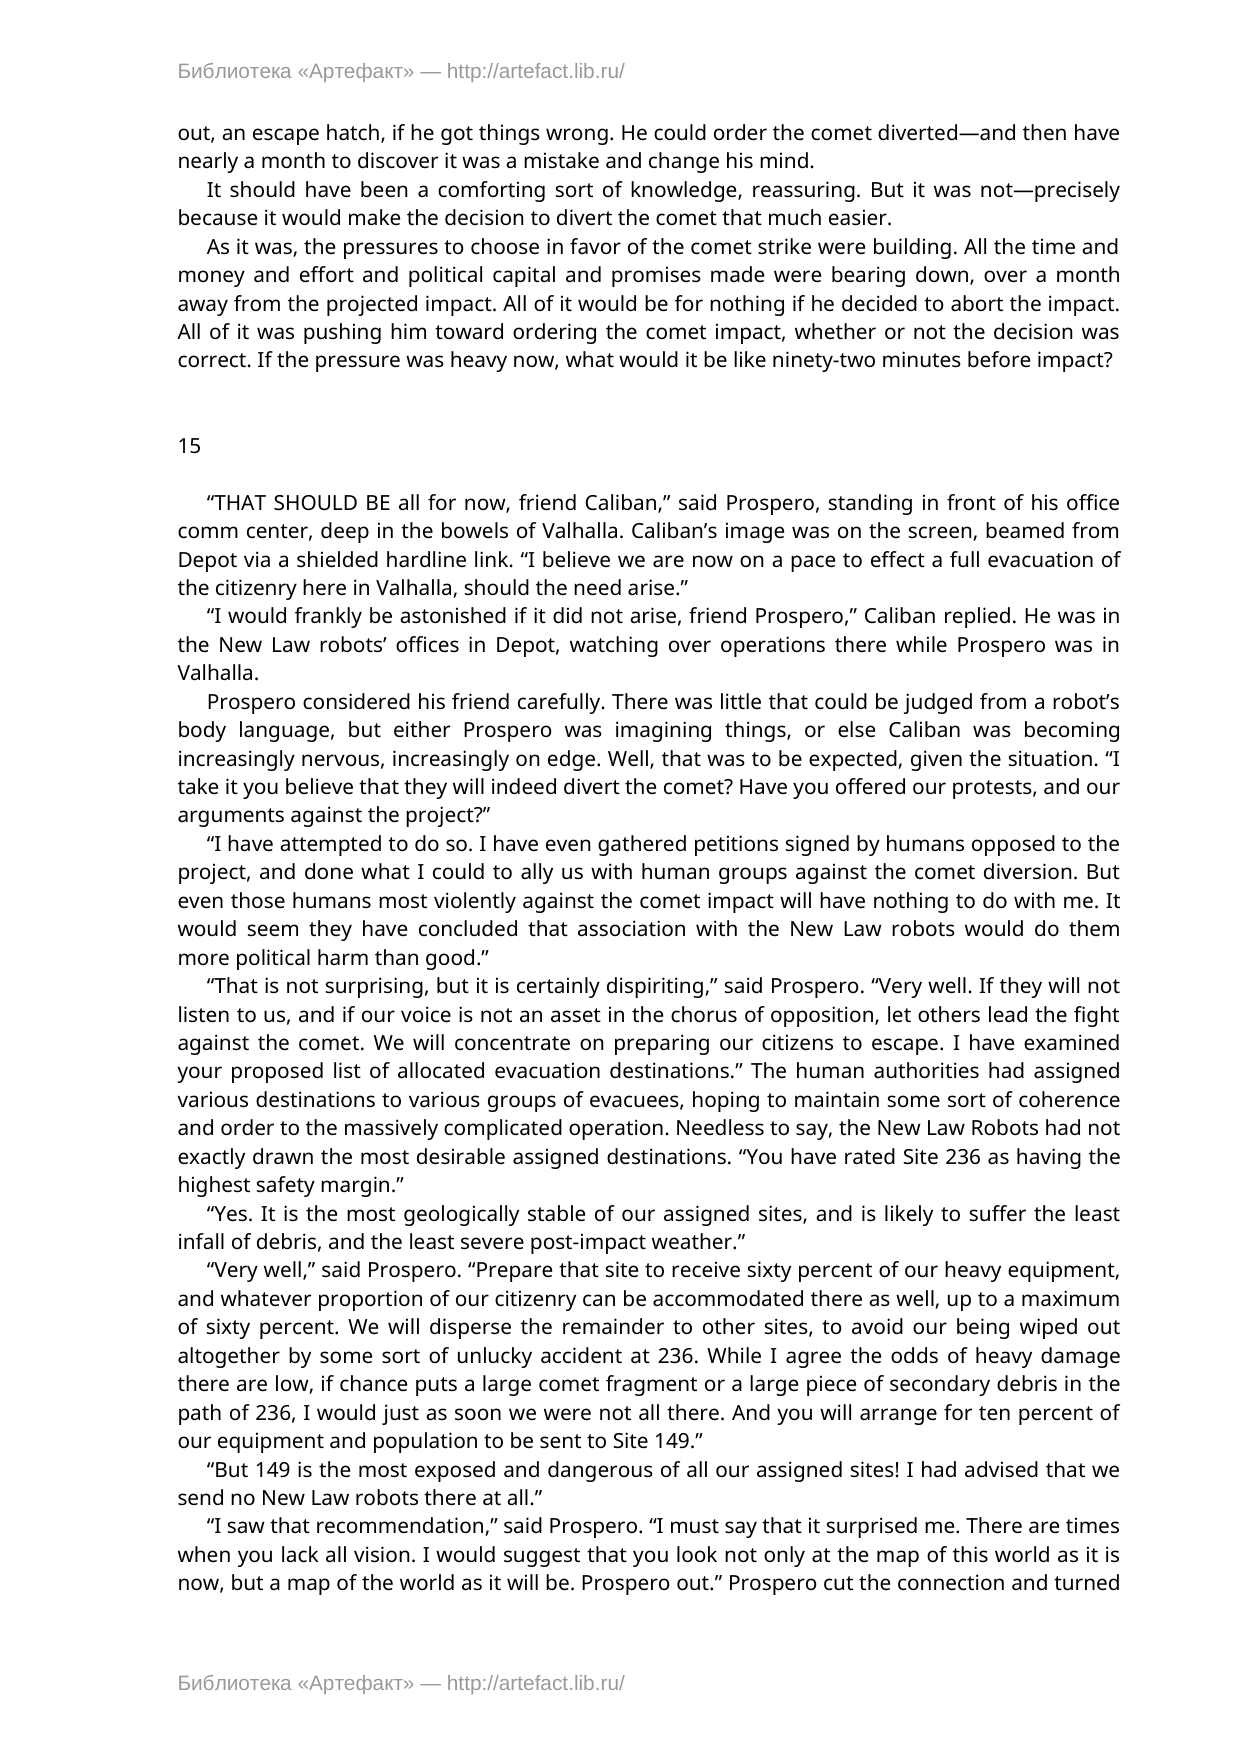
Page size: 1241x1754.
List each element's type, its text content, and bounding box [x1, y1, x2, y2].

text Prospero considered his friend carefully. There was little that could be judged from a robot’s body language, but either Prospero was imagining things, or else Caliban was becoming increasingly nervous, increasingly on edge. Well, that was to be expected, given the situation. “I take it you believe that they will indeed divert the comet? Have you offered our protests, and our arguments against the project?” [177, 687, 1122, 829]
text “THAT SHOULD BE all for now, friend Caliban,” said Prospero, standing in front of his office comm center, deep in the bowels of Valhalla. Caliban’s image was on the screen, beamed from Depot via a shielded hardline link. “I believe we are now on a pace to effect a full evacuation of the citizenry here in Valhalla, should the need arise.” [177, 488, 1122, 602]
text It should have been a comforting sort of knowledge, reassuring. But it was not—precisely because it would make the decision to divert the comet that much easier. [177, 175, 1122, 232]
text “That is not surprising, but it is certainly dispiriting,” said Prospero. “Very well. If they will not listen to us, and if our voice is not an asset in the chorus of opposition, let others lead the fight against the comet. We will concentrate on preparing our citizens to escape. I have examined your proposed list of allocated evacuation destinations.” The human authorities had assigned various destinations to various groups of evacuees, hoping to maintain some sort of coherence and order to the massively complicated operation. Needless to say, the New Law Robots had not exactly drawn the most desirable assigned destinations. “You have rated Site 236 as having the highest safety margin.” [177, 971, 1122, 1199]
subtitle 15 [177, 431, 1122, 459]
text “Yes. It is the most geologically stable of our assigned sites, and is likely to suffer the least infall of debris, and the least severe post-impact weather.” [177, 1199, 1122, 1256]
text As it was, the pressures to choose in favor of the comet strike were building. All the time and money and effort and political capital and promises made were bearing down, over a month away from the projected impact. All of it would be for nothing if he decided to abort the impact. All of it was pushing him toward ordering the comet impact, whether or not the decision was correct. If the pressure was heavy now, what would it be like ninety-two minutes before impact? [177, 232, 1122, 374]
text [177, 118, 1122, 175]
text “But 149 is the most exposed and dangerous of all our assigned sites! I had advised that we send no New Law robots there at all.” [177, 1455, 1122, 1512]
text “I have attempted to do so. I have even gathered petitions signed by humans opposed to the project, and done what I could to ally us with human groups against the comet diversion. But even those humans most violently against the comet impact will have nothing to do with me. It would seem they have concluded that association with the New Law robots would do them more political harm than good.” [177, 829, 1122, 971]
text “I would frankly be astonished if it did not arise, friend Prospero,” Caliban replied. He was in the New Law robots’ offices in Depot, watching over operations there while Prospero was in Valhalla. [177, 602, 1122, 687]
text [177, 1512, 1122, 1597]
text “Very well,” said Prospero. “Prepare that site to receive sixty percent of our heavy equipment, and whatever proportion of our citizenry can be accommodated there as well, up to a maximum of sixty percent. We will disperse the remainder to other sites, to avoid our being wiped out altogether by some sort of unlucky accident at 236. While I agree the odds of heavy damage there are low, if chance puts a large comet fragment or a large piece of secondary debris in the path of 236, I would just as soon we were not all there. And you will arrange for ten percent of our equipment and population to be sent to Site 149.” [177, 1256, 1122, 1455]
